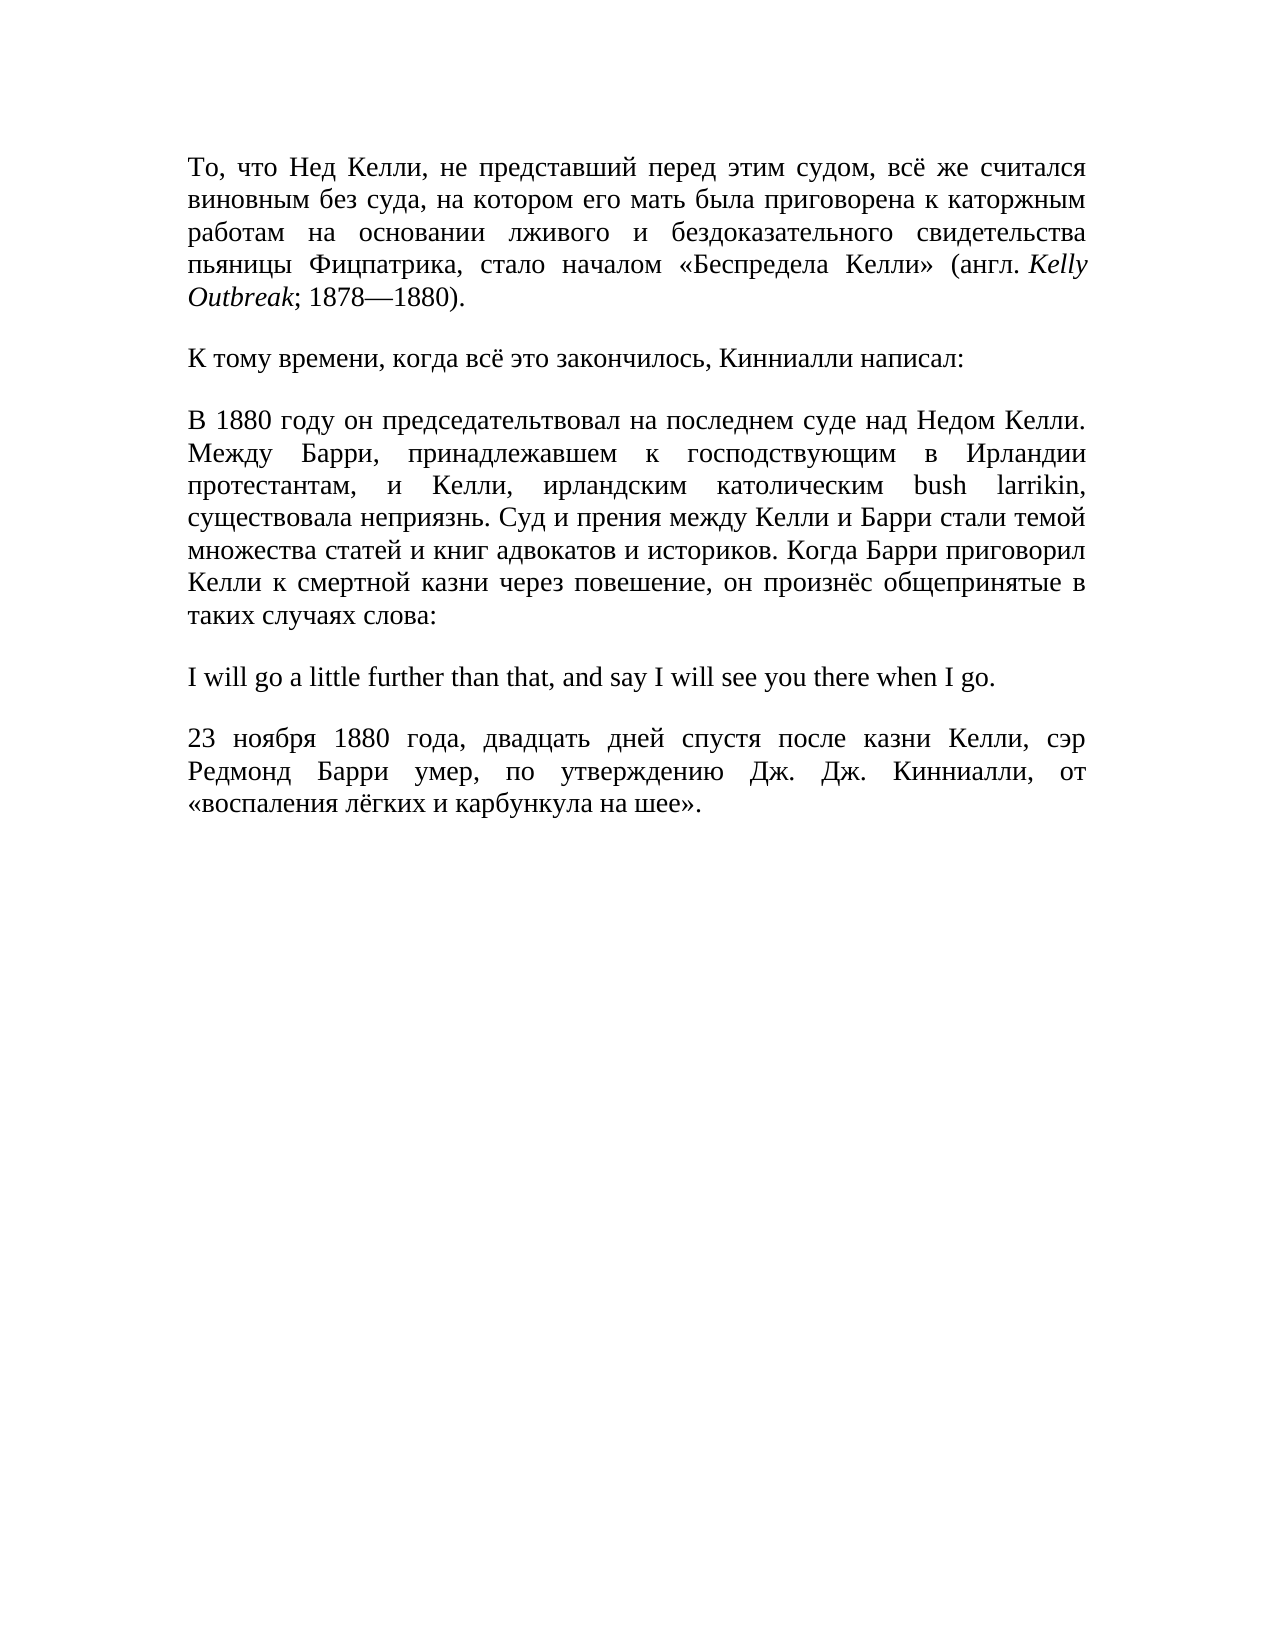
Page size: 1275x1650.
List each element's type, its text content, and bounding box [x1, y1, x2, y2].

text 23 ноября 1880 года, двадцать дней спустя после казни Келли, сэр Редмонд Барри умер, по утверждению Дж. Дж. Кинниалли, от «воспаления лёгких и карбункула на шее». [187, 721, 1087, 819]
text К тому времени, когда всё это закончилось, Кинниалли написал: [187, 341, 1087, 374]
text В 1880 году он председательтвовал на последнем суде над Недом Келли. Между Барри, принадлежавшем к господствующим в Ирландии протестантам, и Келли, ирландским католическим bush larrikin, существовала неприязнь. Суд и прения между Келли и Барри стали темой множества статей и книг адвокатов и историков. Когда Барри приговорил Келли к смертной казни через повешение, он произнёс общепринятые в таких случаях слова: [187, 403, 1087, 630]
text То, что Нед Келли, не представший перед этим судом, всё же считался виновным без суда, на котором его мать была приговорена к каторжным работам на основании лживого и бездоказательного свидетельства пьяницы Фицпатрика, стало началом «Беспредела Келли» (англ. Kelly Outbreak; 1878—1880). [187, 150, 1087, 312]
text I will go a little further than that, and say I will see you there when I go. [187, 659, 1087, 692]
